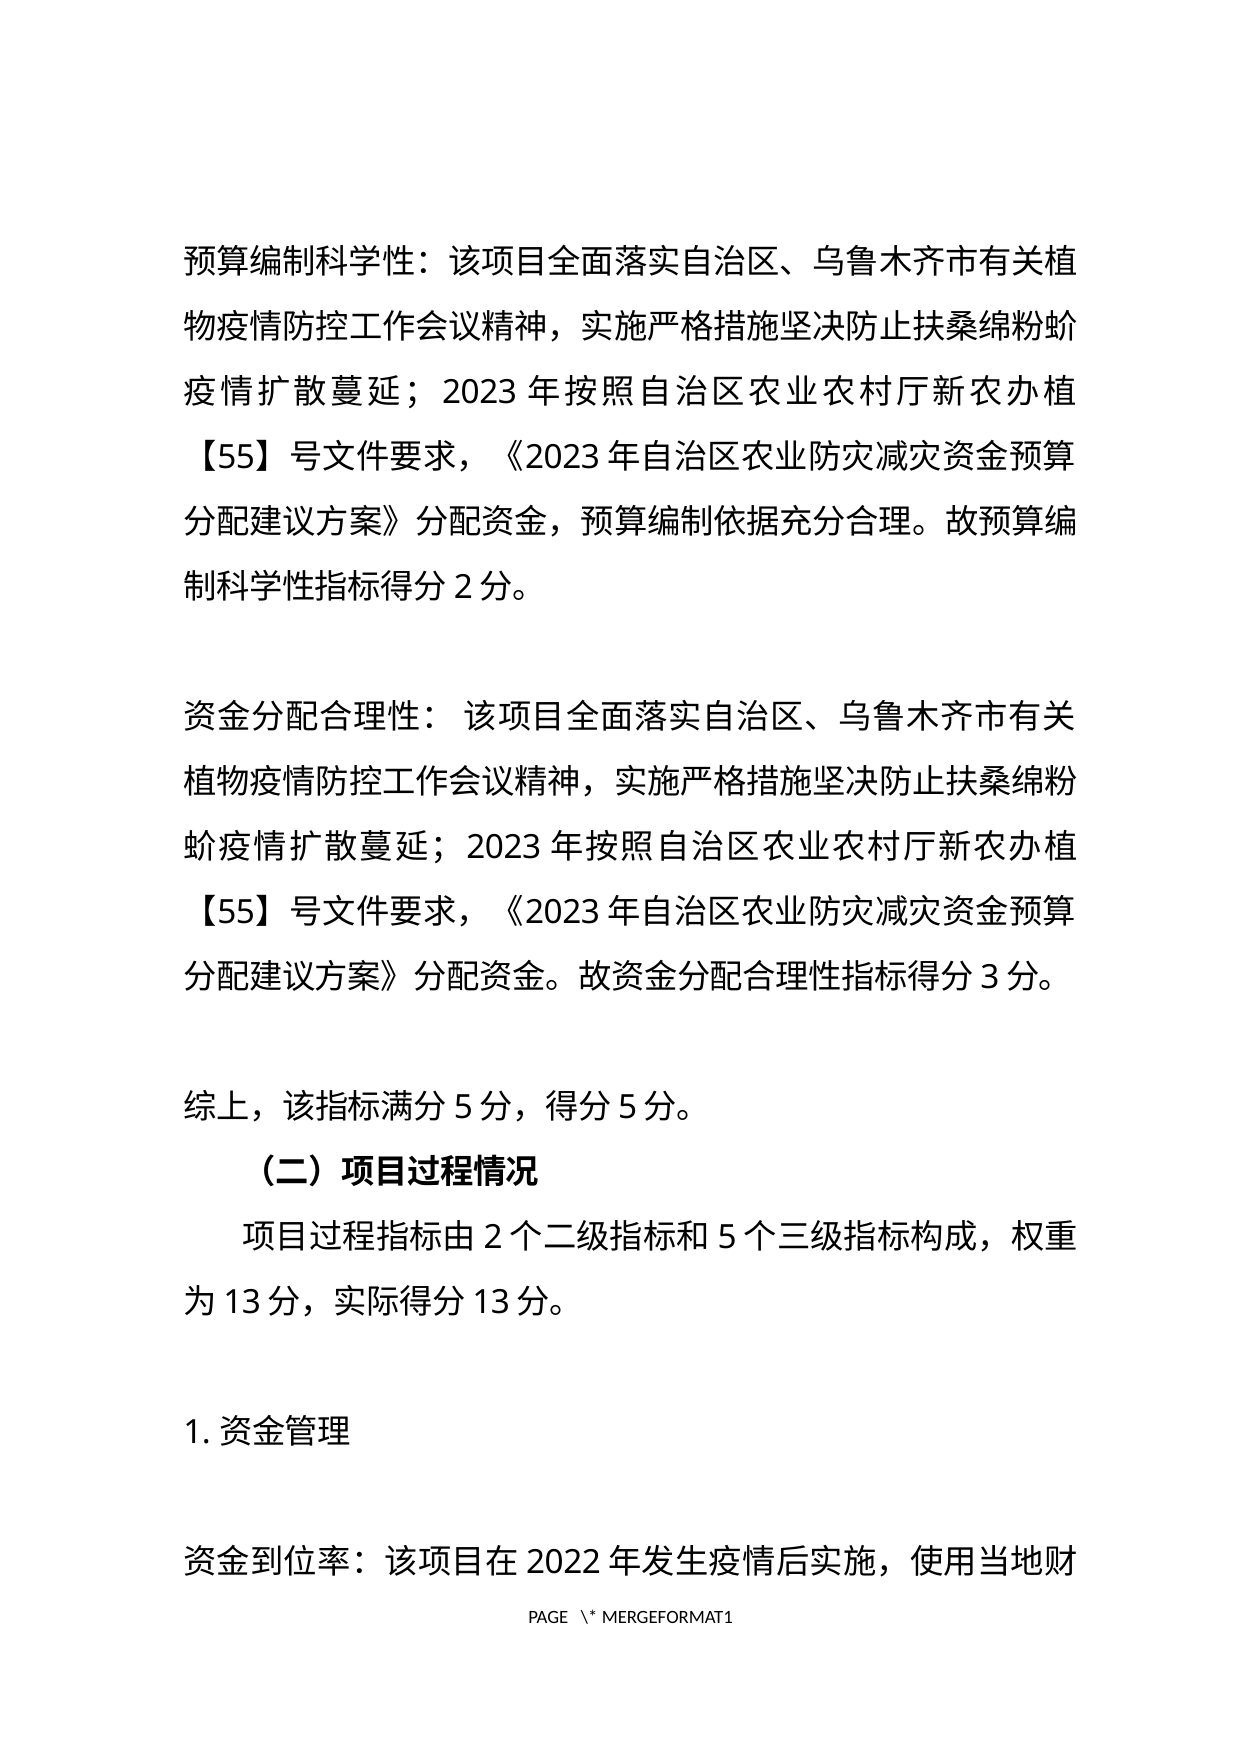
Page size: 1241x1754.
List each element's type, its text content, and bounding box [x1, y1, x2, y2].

text （二）项目过程情况 [183, 1137, 1078, 1202]
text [183, 162, 1078, 1137]
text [183, 1202, 1078, 1592]
